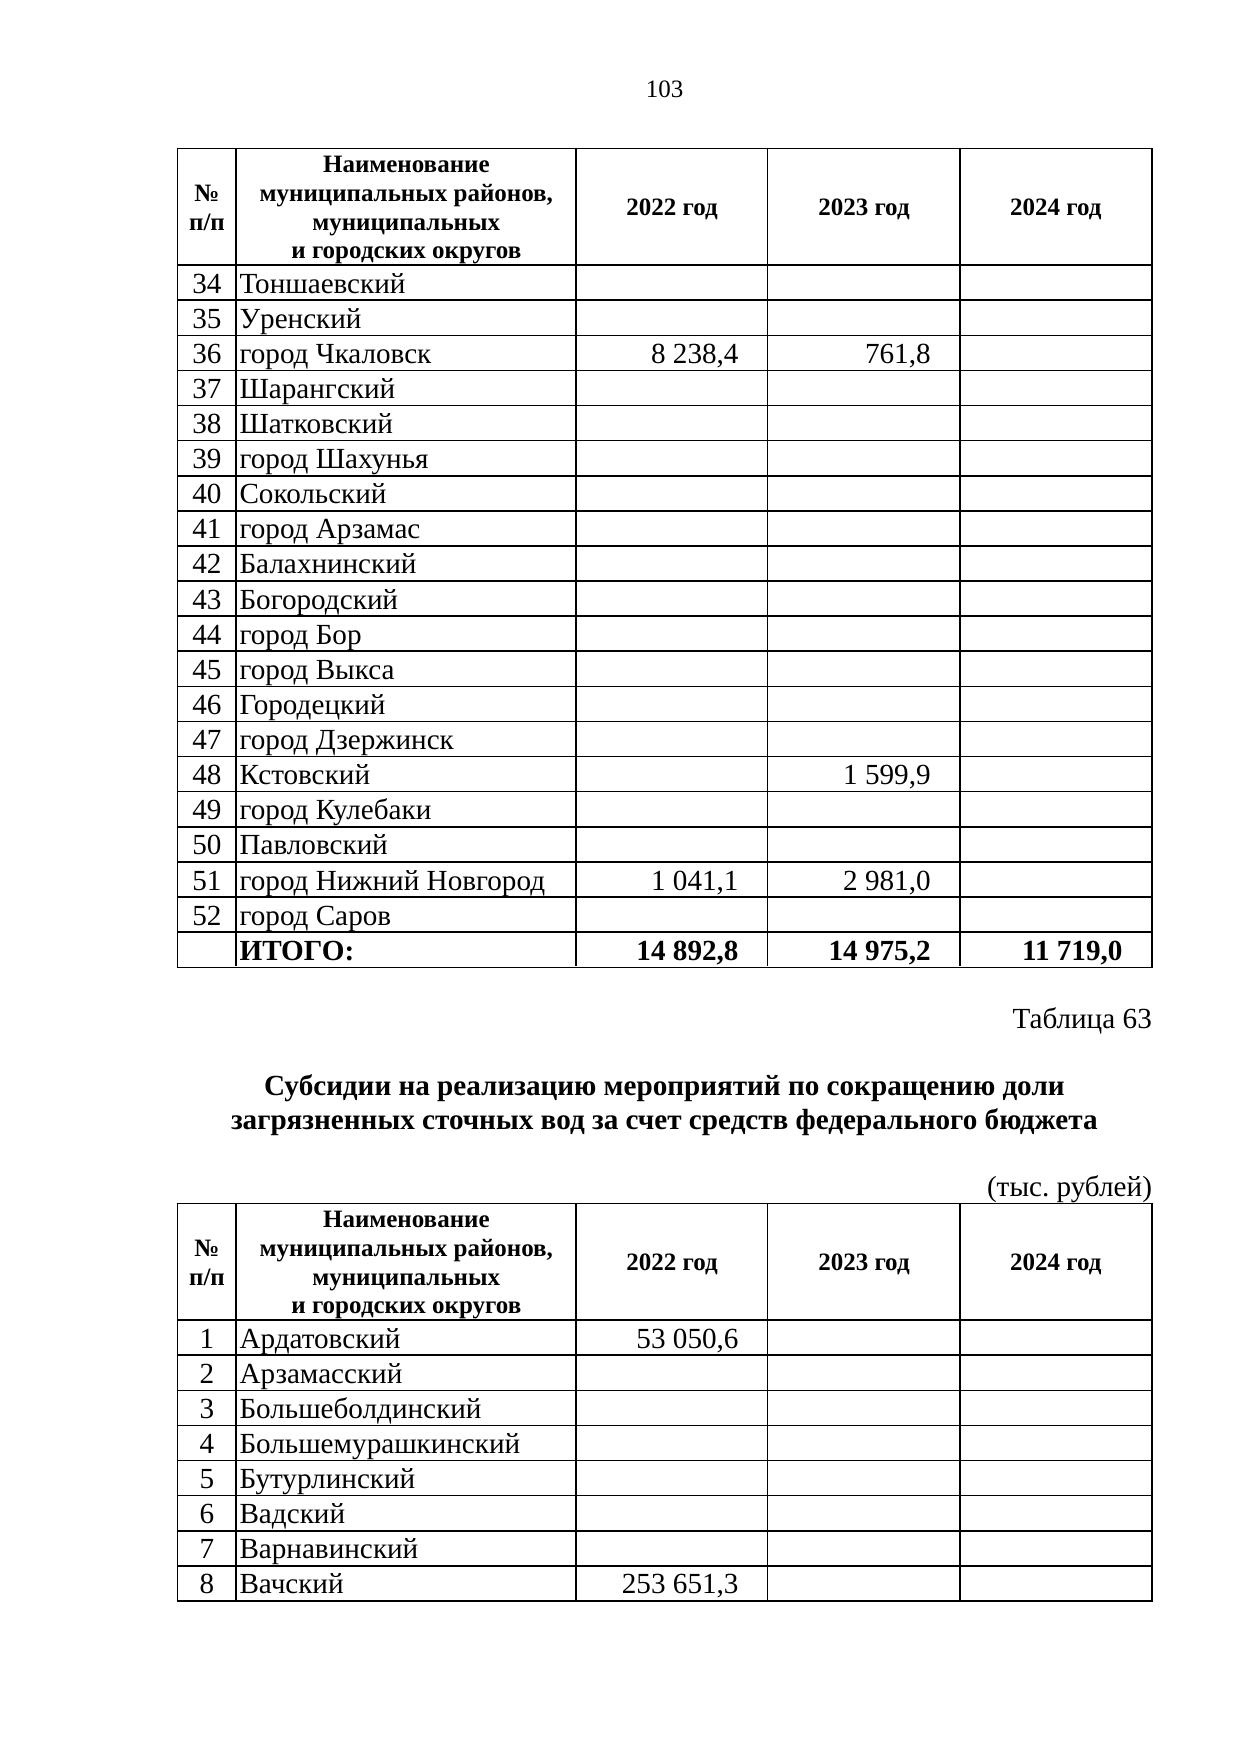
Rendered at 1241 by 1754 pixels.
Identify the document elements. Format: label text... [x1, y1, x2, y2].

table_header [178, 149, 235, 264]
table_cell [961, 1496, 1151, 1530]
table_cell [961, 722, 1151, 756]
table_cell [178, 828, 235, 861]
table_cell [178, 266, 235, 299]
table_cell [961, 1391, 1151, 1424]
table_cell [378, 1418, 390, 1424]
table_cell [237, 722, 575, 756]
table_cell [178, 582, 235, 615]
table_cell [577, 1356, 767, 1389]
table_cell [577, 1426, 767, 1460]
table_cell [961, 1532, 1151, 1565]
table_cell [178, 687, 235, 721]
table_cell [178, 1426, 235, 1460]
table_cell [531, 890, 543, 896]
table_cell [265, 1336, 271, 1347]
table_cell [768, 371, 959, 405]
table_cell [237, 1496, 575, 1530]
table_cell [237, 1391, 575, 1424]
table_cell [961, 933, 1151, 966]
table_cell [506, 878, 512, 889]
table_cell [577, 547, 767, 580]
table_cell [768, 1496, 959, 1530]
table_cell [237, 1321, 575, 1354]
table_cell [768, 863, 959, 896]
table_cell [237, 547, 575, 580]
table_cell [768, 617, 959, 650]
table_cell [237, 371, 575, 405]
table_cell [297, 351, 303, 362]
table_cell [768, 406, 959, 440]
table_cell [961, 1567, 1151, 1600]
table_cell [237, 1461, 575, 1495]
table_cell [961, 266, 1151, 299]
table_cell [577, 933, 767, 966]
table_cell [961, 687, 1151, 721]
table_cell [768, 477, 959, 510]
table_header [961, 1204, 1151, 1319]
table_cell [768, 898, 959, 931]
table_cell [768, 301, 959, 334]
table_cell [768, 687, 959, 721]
text Таблица 63 [177, 1001, 1152, 1035]
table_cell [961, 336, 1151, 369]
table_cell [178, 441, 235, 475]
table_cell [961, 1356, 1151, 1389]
text (тыс. рублей) [177, 1169, 1152, 1203]
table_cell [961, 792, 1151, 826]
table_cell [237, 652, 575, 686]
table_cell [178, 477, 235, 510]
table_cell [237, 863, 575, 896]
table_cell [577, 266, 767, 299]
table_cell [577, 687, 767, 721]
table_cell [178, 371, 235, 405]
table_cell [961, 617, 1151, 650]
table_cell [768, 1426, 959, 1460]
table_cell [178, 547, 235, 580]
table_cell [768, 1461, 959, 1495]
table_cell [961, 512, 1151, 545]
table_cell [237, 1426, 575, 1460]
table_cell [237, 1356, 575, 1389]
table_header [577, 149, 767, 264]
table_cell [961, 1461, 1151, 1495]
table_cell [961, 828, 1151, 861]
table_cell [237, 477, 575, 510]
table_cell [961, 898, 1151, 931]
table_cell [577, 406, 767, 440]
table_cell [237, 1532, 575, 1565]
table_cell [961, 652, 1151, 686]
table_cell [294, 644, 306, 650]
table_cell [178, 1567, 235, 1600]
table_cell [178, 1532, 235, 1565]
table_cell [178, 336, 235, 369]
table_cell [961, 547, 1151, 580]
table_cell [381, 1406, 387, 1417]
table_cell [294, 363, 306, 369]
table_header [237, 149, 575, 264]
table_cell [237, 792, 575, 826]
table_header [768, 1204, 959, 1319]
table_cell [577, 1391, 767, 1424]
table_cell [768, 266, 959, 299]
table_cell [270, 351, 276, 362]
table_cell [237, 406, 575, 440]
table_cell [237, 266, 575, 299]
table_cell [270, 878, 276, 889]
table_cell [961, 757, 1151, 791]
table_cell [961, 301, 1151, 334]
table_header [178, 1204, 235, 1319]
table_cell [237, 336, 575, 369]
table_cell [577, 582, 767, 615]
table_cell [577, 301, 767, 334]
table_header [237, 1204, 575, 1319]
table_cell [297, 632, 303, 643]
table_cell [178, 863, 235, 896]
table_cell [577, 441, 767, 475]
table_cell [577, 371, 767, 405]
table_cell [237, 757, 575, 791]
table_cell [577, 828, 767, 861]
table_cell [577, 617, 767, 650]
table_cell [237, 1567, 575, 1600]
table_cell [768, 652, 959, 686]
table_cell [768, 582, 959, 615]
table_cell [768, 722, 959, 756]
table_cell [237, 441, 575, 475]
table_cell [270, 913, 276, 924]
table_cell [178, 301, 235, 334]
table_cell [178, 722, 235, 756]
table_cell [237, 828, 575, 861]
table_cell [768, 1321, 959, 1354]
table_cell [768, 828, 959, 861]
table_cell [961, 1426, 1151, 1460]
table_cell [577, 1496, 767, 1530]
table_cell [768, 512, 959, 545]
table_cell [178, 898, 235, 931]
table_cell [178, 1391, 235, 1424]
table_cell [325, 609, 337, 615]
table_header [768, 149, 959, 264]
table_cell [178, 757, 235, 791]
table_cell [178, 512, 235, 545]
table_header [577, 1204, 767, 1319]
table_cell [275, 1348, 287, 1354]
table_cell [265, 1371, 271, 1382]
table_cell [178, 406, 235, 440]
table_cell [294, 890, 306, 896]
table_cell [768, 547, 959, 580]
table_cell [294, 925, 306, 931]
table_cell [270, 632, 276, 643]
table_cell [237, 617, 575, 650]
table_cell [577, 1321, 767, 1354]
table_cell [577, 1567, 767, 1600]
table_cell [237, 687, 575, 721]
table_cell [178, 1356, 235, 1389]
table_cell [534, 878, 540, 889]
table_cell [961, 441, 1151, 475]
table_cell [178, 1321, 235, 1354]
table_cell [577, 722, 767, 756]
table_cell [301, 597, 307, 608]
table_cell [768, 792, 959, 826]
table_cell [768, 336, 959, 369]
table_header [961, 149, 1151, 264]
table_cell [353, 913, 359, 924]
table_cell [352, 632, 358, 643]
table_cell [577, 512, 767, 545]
text Субсидии на реализацию мероприятий по сокращению доли загрязненных сточных вод за счет средств федерального бюджета [177, 1068, 1152, 1136]
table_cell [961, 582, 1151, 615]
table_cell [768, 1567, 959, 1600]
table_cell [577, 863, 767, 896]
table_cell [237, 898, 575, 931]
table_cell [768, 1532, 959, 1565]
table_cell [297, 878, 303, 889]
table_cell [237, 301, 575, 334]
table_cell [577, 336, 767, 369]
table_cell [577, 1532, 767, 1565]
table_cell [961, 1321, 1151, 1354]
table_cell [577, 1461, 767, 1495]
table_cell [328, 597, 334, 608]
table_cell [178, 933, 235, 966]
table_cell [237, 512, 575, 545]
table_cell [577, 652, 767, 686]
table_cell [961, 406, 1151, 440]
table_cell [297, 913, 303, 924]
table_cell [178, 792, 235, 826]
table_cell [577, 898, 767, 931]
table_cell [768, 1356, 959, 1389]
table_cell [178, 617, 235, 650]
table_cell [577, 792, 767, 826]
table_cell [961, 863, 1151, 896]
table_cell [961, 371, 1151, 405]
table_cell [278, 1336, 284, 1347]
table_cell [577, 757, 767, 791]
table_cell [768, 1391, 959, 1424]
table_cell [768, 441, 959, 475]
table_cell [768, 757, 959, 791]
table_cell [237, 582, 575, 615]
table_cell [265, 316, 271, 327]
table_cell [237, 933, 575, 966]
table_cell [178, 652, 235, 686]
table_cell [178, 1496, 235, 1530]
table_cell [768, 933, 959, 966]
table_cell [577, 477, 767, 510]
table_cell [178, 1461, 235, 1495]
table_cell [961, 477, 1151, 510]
